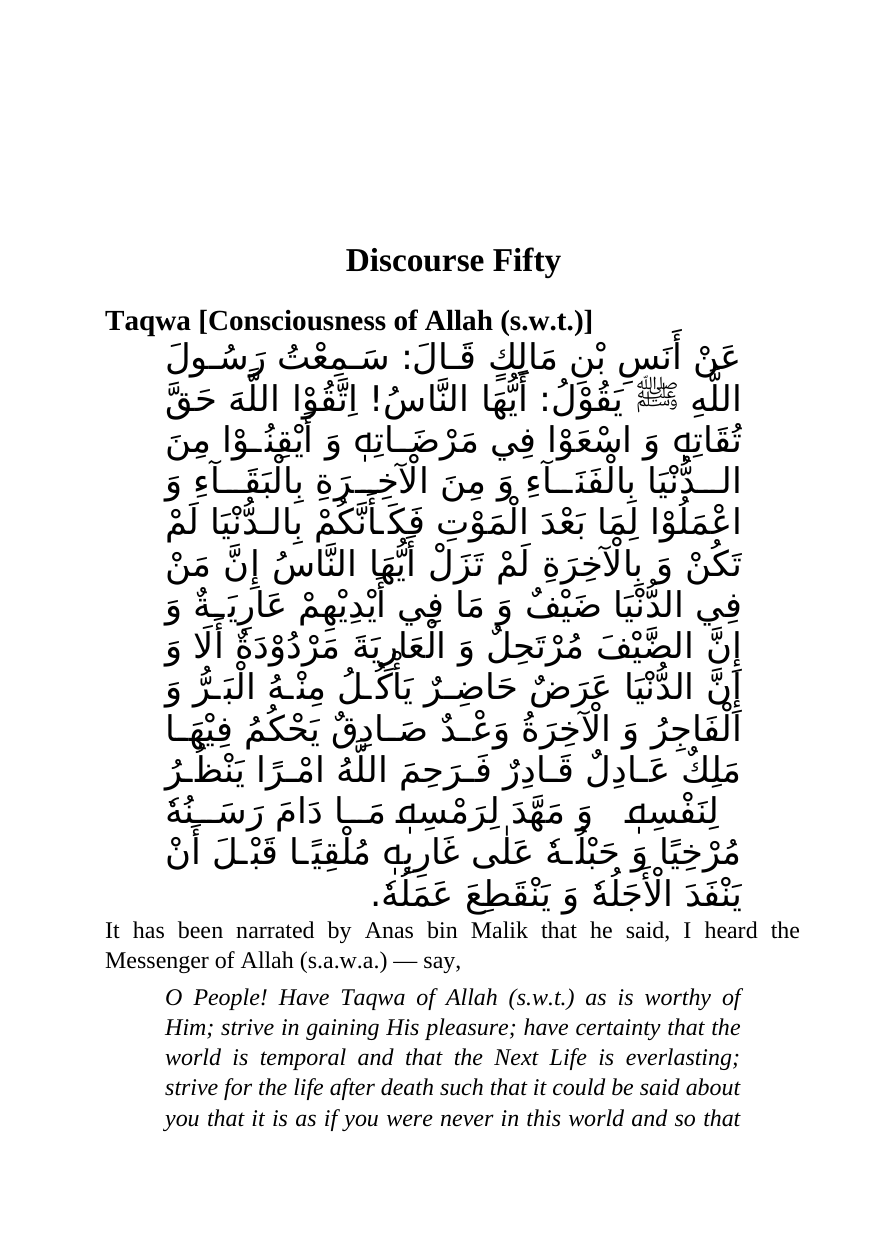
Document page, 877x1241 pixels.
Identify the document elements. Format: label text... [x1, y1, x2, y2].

subtitle Taqwa [Consciousness of Allah (s.w.t.)] [105, 303, 802, 337]
text It has been narrated by Anas bin Malik that he said, I heard the Messenger of Allah (s.a.w.a.) — say, [105, 914, 802, 975]
text عَنْ أَنَسِ بْنِ مَالِكٍ قَالَ: سَمِعْتُ رَسُولَ اللَّهِ ﷺ يَقُوْلُ: أَيُّهَا النَّاسُ! اِتَّقُوْا اللَّهَ حَقَّ تُقَاتِهٖ وَ اسْعَوْا فِي مَرْضَاتِهٖ وَ أَيْقِنُوْا مِنَ الدُّنْيَا بِالْفَنَآءِ وَ مِنَ الْآخِرَةِ بِالْبَقَآءِ وَ اعْمَلُوْا لِمَا بَعْدَ الْمَوْتِ فَكَأَنَّكُمْ بِالدُّنْيَا لَمْ تَكُنْ وَ بِالْآخِرَةِ لَمْ تَزَلْ أَيُّهَا النَّاسُ إِنَّ مَنْ فِي الدُّنْيَا ضَيْفٌ وَ مَا فِي أَيْدِيْهِمْ عَارِيَةٌ وَ إِنَّ الضَّيْفَ مُرْتَحِلٌ وَ الْعَارِيَةَ مَرْدُوْدَةٌ أَلَا وَ إِنَّ الدُّنْيَا عَرَضٌ حَاضِرٌ يَأْكُلُ مِنْهُ الْبَرُّ وَ الْفَاجِرُ وَ الْآخِرَةُ وَعْدٌ صَادِقٌ يَحْكُمُ فِيْهَا مَلِكٌ عَادِلٌ قَادِرٌ فَرَحِمَ اللَّهُ امْرًا يَنْظُرُ لِنَفْسِهٖ وَ مَهَّدَ لِرَمْسِهٖ مَا دَامَ رَسَنُهٗ مُرْخِيًا وَ حَبْلُهٗ عَلٰى غَارِبِهٖ مُلْقِيًا قَبْلَ أَنْ يَنْفَدَ الْأَجَلُهٗ وَ يَنْقَطِعَ عَمَلُهٗ. [165, 337, 742, 914]
subtitle Discourse Fifty [105, 240, 802, 278]
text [165, 981, 742, 1132]
